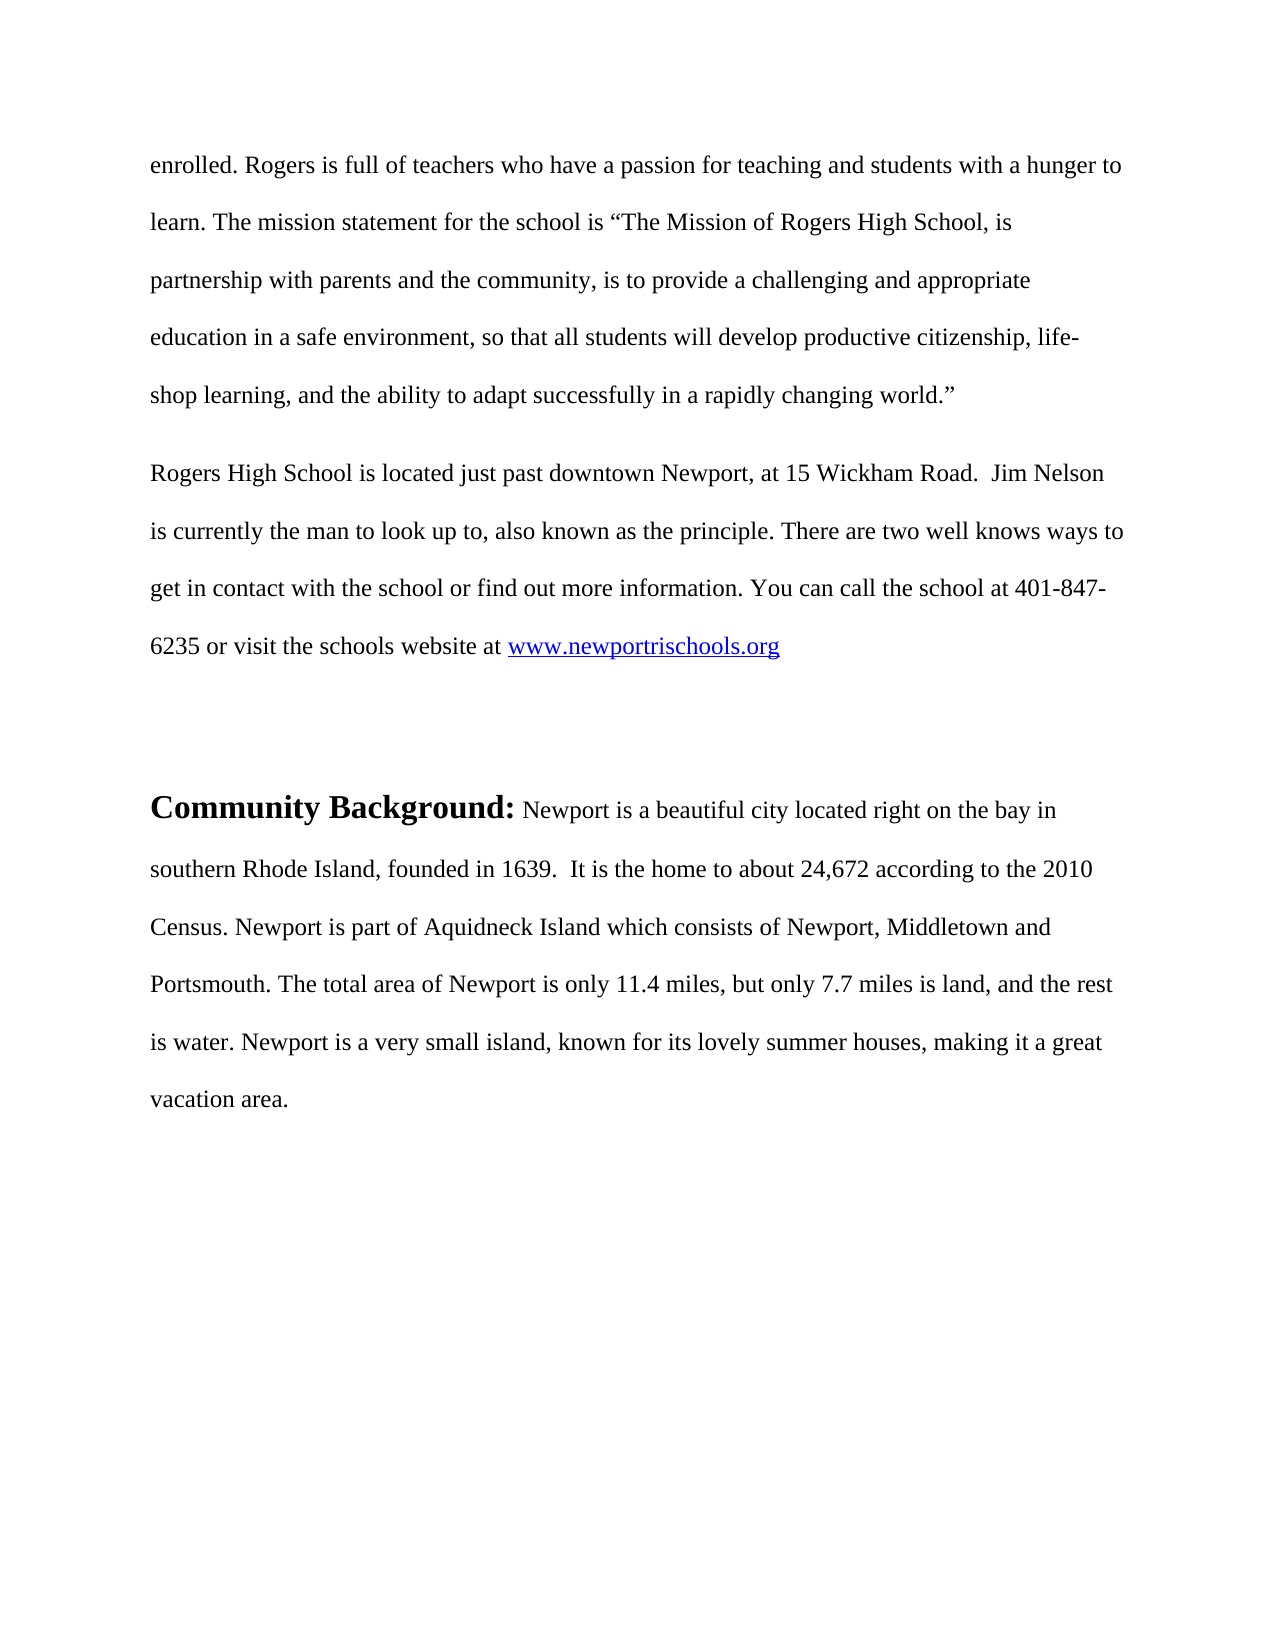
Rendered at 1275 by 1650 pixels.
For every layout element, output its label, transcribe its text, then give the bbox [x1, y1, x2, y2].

text Community Background: Newport is a beautiful city located right on the bay in southern Rhode Island, founded in 1639. It is the home to about 24,672 according to the 2010 Census. Newport is part of Aquidneck Island which consists of Newport, Middletown and Portsmouth. The total area of Newport is only 11.4 miles, but only 7.7 miles is land, and the rest is water. Newport is a very small island, known for its lovely summer houses, making it a great vacation area. [150, 787, 1125, 1113]
text Rogers High School is located just past downtown Newport, at 15 Wickham Road. Jim Nelson is currently the man to look up to, also known as the principle. There are two well knows ways to get in contact with the school or find out more information. You can call the school at 401-847-6235 or visit the schools website at www.newportrischools.org [150, 458, 1125, 659]
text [150, 150, 1125, 409]
